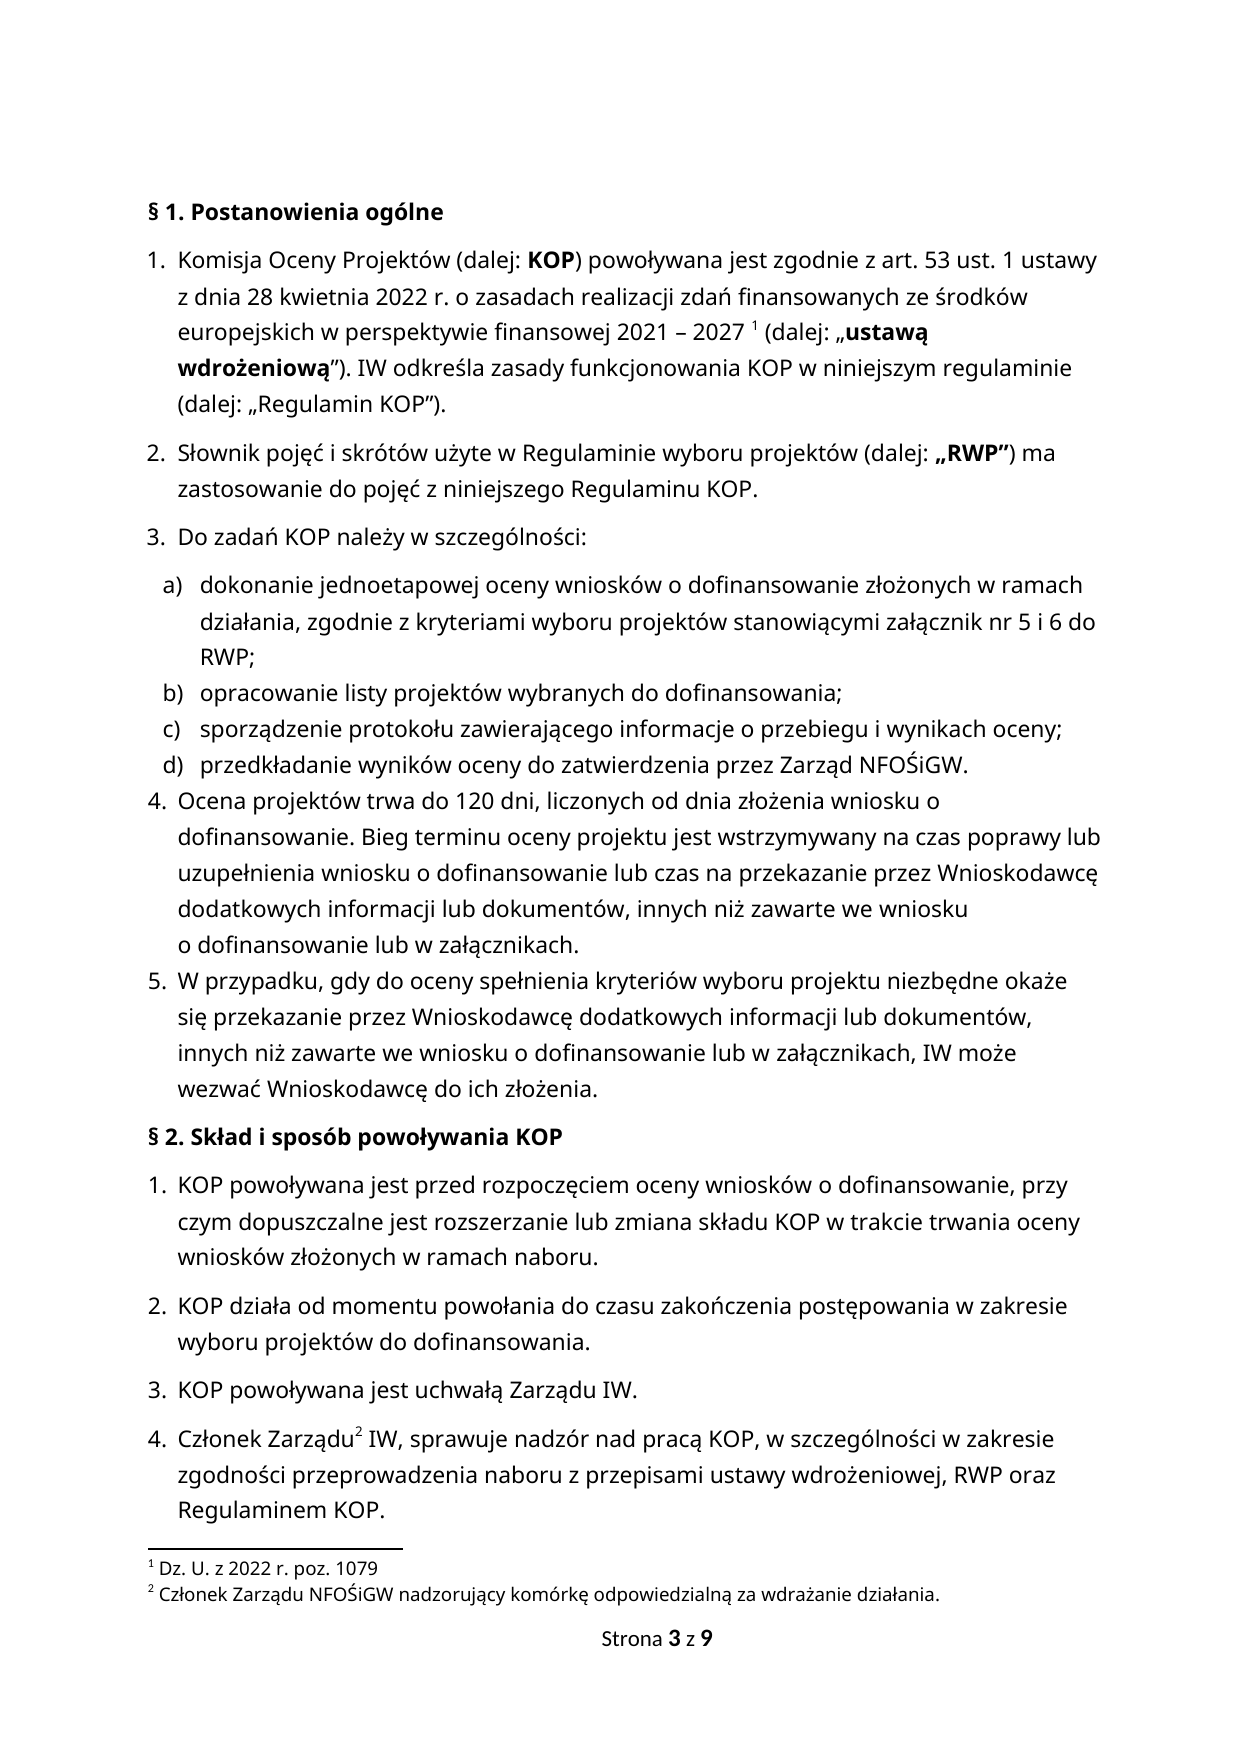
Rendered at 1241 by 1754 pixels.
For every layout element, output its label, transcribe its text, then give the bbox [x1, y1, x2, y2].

subtitle § 2. Skład i sposób powoływania KOP [148, 1121, 1103, 1152]
list Do zadań KOP należy w szczególności: [146, 521, 1103, 552]
list sporządzenie protokołu zawierającego informacje o przebiegu i wynikach oceny; [162, 713, 1103, 744]
subtitle § 1. Postanowienia ogólne [148, 196, 1103, 227]
list KOP działa od momentu powołania do czasu zakończenia postępowania w zakresie wyboru projektów do dofinansowania. [148, 1290, 1103, 1357]
list opracowanie listy projektów wybranych do dofinansowania; [162, 677, 1103, 708]
list KOP powoływana jest uchwałą Zarządu IW. [148, 1374, 1103, 1405]
list przedkładanie wyników oceny do zatwierdzenia przez Zarząd NFOŚiGW. [162, 749, 1103, 780]
list KOP powoływana jest przed rozpoczęciem oceny wniosków o dofinansowanie, przy czym dopuszczalne jest rozszerzanie lub zmiana składu KOP w trakcie trwania oceny wniosków złożonych w ramach naboru. [148, 1169, 1103, 1273]
list Słownik pojęć i skrótów użyte w Regulaminie wyboru projektów (dalej: „RWP”) ma zastosowanie do pojęć z niniejszego Regulaminu KOP. [146, 437, 1103, 504]
list dokonanie jednoetapowej oceny wniosków o dofinansowanie złożonych w ramach działania, zgodnie z kryteriami wyboru projektów stanowiącymi załącznik nr 5 i 6 do RWP; [162, 569, 1103, 673]
list Członek Zarządu IW, sprawuje nadzór nad pracą KOP, w szczególności w zakresie zgodności przeprowadzenia naboru z przepisami ustawy wdrożeniowej, RWP oraz Regulaminem KOP. [148, 1423, 1103, 1526]
list Komisja Oceny Projektów (dalej: KOP) powoływana jest zgodnie z art. 53 ust. 1 ustawy z dnia 28 kwietnia 2022 r. o zasadach realizacji zdań finansowanych ze środków europejskich w perspektywie finansowej 2021 – 2027 (dalej: „ustawą wdrożeniową”). IW odkreśla zasady funkcjonowania KOP w niniejszym regulaminie (dalej: „Regulamin KOP”). [146, 244, 1103, 419]
list Ocena projektów trwa do 120 dni, liczonych od dnia złożenia wniosku o dofinansowanie. Bieg terminu oceny projektu jest wstrzymywany na czas poprawy lub uzupełnienia wniosku o dofinansowanie lub czas na przekazanie przez Wnioskodawcę dodatkowych informacji lub dokumentów, innych niż zawarte we wniosku o dofinansowanie lub w załącznikach. [148, 785, 1103, 960]
list W przypadku, gdy do oceny spełnienia kryteriów wyboru projektu niezbędne okaże się przekazanie przez Wnioskodawcę dodatkowych informacji lub dokumentów, innych niż zawarte we wniosku o dofinansowanie lub w załącznikach, IW może wezwać Wnioskodawcę do ich złożenia. [148, 965, 1103, 1104]
